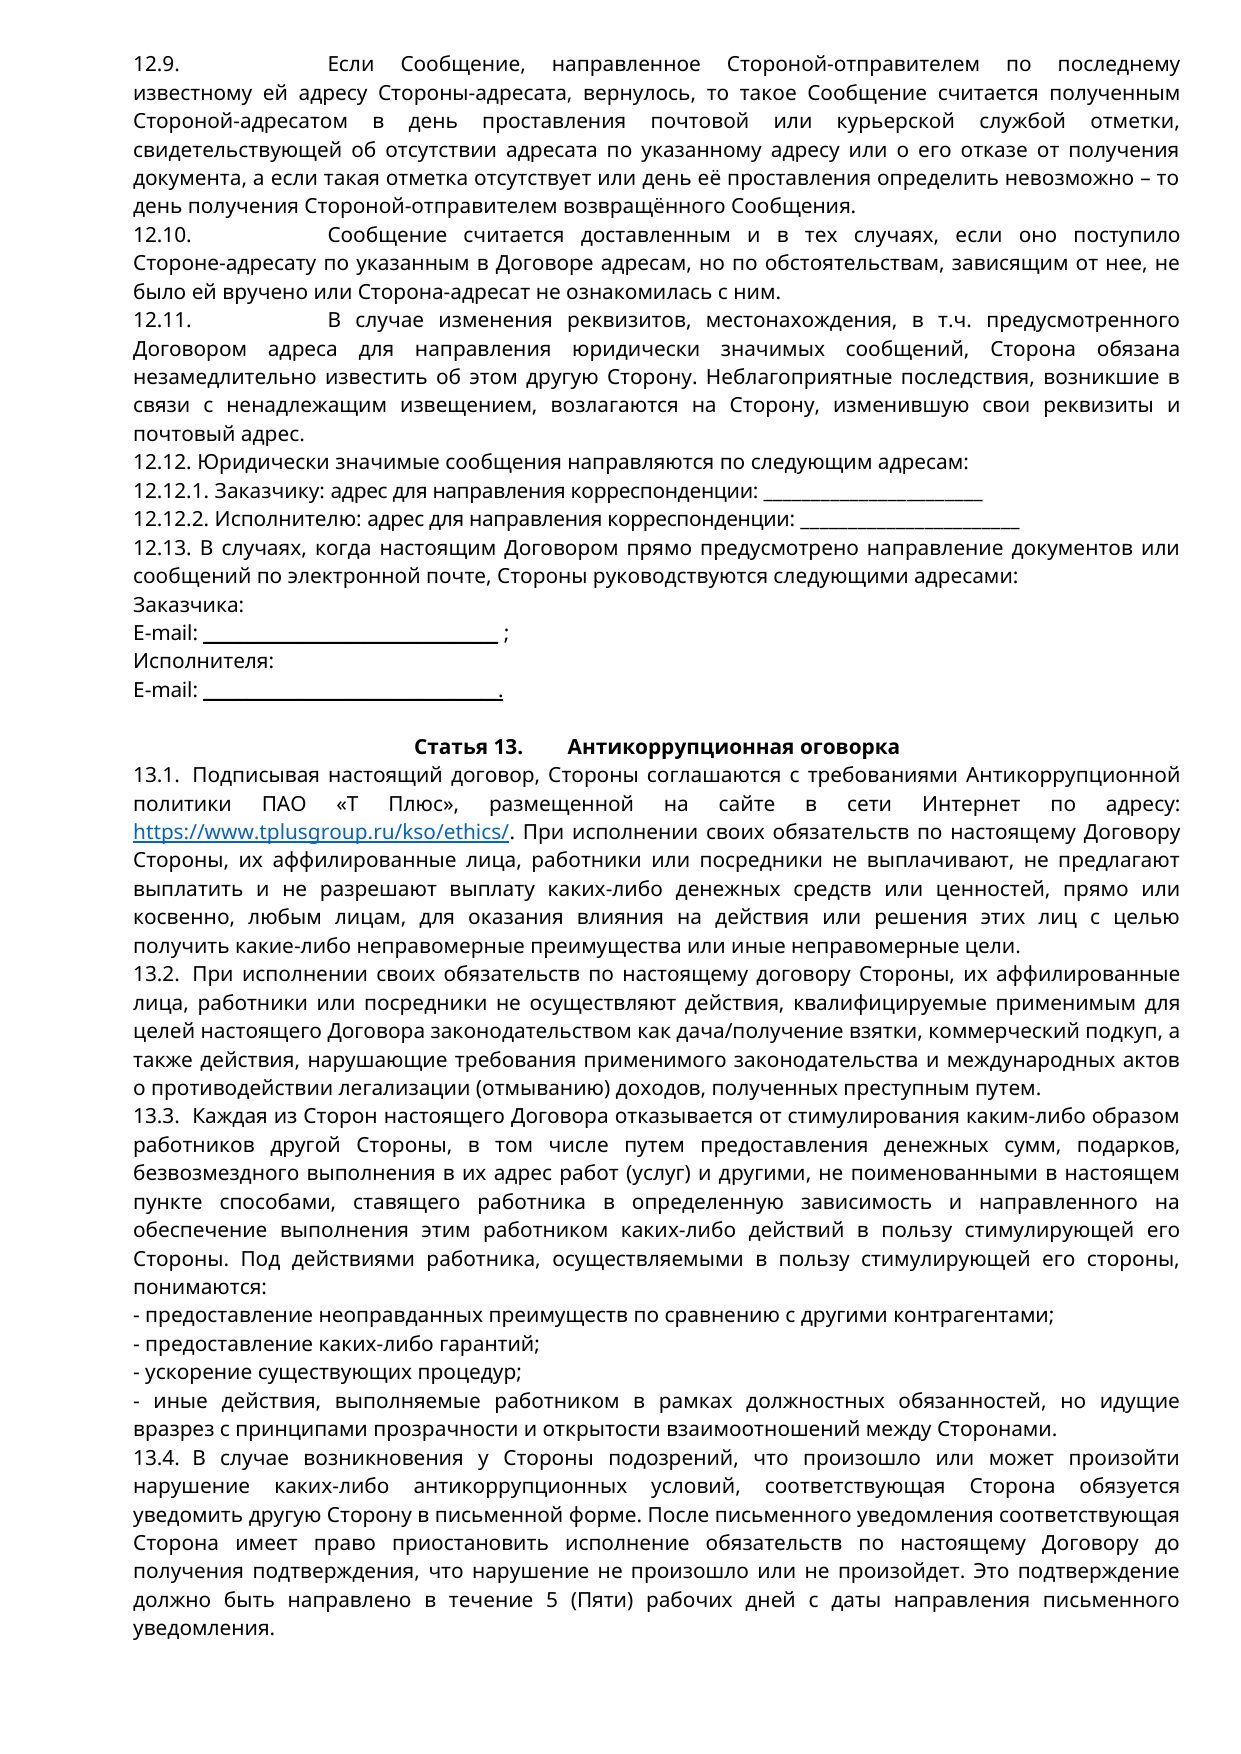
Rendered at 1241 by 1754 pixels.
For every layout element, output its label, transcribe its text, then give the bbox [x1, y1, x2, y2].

list - ускорение существующих процедур; [133, 1357, 1181, 1386]
list - иные действия, выполняемые работником в рамках должностных обязанностей, но идущие вразрез с принципами прозрачности и открытости взаимоотношений между Сторонами. [133, 1386, 1181, 1443]
list Если Сообщение, направленное Стороной-отправителем по последнему известному ей адресу Стороны-адресата, вернулось, то такое Сообщение считается полученным Стороной-адресатом в день проставления почтовой или курьерской службой отметки, свидетельствующей об отсутствии адресата по указанному адресу или о его отказе от получения документа, а если такая отметка отсутствует или день её проставления определить невозможно – то день получения Стороной-отправителем возвращённого Сообщения. [133, 49, 1181, 220]
list Каждая из Сторон настоящего Договора отказывается от стимулирования каким-либо образом работников другой Стороны, в том числе путем предоставления денежных сумм, подарков, безвозмездного выполнения в их адрес работ (услуг) и другими, не поименованными в настоящем пункте способами, ставящего работника в определенную зависимость и направленного на обеспечение выполнения этим работником каких-либо действий в пользу стимулирующей его Стороны. Под действиями работника, осуществляемыми в пользу стимулирующей его стороны, понимаются: [133, 1102, 1181, 1301]
list - предоставление неоправданных преимуществ по сравнению с другими контрагентами; [133, 1301, 1181, 1329]
list В случае изменения реквизитов, местонахождения, в т.ч. предусмотренного Договором адреса для направления юридически значимых сообщений, Сторона обязана незамедлительно известить об этом другую Сторону. Неблагоприятные последствия, возникшие в связи с ненадлежащим извещением, возлагаются на Сторону, изменившую свои реквизиты и почтовый адрес. [133, 305, 1181, 447]
list Исполнителя: [133, 647, 1181, 675]
list 12.12. Юридически значимые сообщения направляются по следующим адресам: [133, 447, 1181, 476]
list 12.12.2. Исполнителю: адрес для направления корреспонденции: _______________________ [133, 504, 1181, 533]
list При исполнении своих обязательств по настоящему договору Стороны, их аффилированные лица, работники или посредники не осуществляют действия, квалифицируемые применимым для целей настоящего Договора законодательством как дача/получение взятки, коммерческий подкуп, а также действия, нарушающие требования применимого законодательства и международных актов о противодействии легализации (отмыванию) доходов, полученных преступным путем. [133, 959, 1181, 1102]
list Подписывая настоящий договор, Стороны соглашаются с требованиями Антикоррупционной политики ПАО «Т Плюс», размещенной на сайте в сети Интернет по адресу: https://www.tplusgroup.ru/kso/ethics/. При исполнении своих обязательств по настоящему Договору Стороны, их аффилированные лица, работники или посредники не выплачивают, не предлагают выплатить и не разрешают выплату каких-либо денежных средств или ценностей, прямо или косвенно, любым лицам, для оказания влияния на действия или решения этих лиц с целью получить какие-либо неправомерные преимущества или иные неправомерные цели. [133, 760, 1181, 959]
list В случае возникновения у Стороны подозрений, что произошло или может произойти нарушение каких-либо антикоррупционных условий, соответствующая Сторона обязуется уведомить другую Сторону в письменной форме. После письменного уведомления соответствующая Сторона имеет право приостановить исполнение обязательств по настоящему Договору до получения подтверждения, что нарушение не произошло или не произойдет. Это подтверждение должно быть направлено в течение 5 (Пяти) рабочих дней с даты направления письменного уведомления. [133, 1443, 1181, 1642]
list 12.12.1. Заказчику: адрес для направления корреспонденции: _______________________ [133, 476, 1181, 504]
text E-mail: _________________________________. [133, 675, 1181, 703]
list - предоставление каких-либо гарантий; [133, 1329, 1181, 1357]
list 12.13. В случаях, когда настоящим Договором прямо предусмотрено направление документов или сообщений по электронной почте, Стороны руководствуются следующими адресами: [133, 533, 1181, 590]
list Сообщение считается доставленным и в тех случаях, если оно поступило Стороне-адресату по указанным в Договоре адресам, но по обстоятельствам, зависящим от нее, не было ей вручено или Сторона-адресат не ознакомилась с ним. [133, 220, 1181, 305]
list Заказчика: [133, 590, 1181, 618]
subtitle Антикоррупционная оговорка [133, 732, 1181, 760]
list E-mail: _________________________________ ; [133, 618, 1181, 647]
